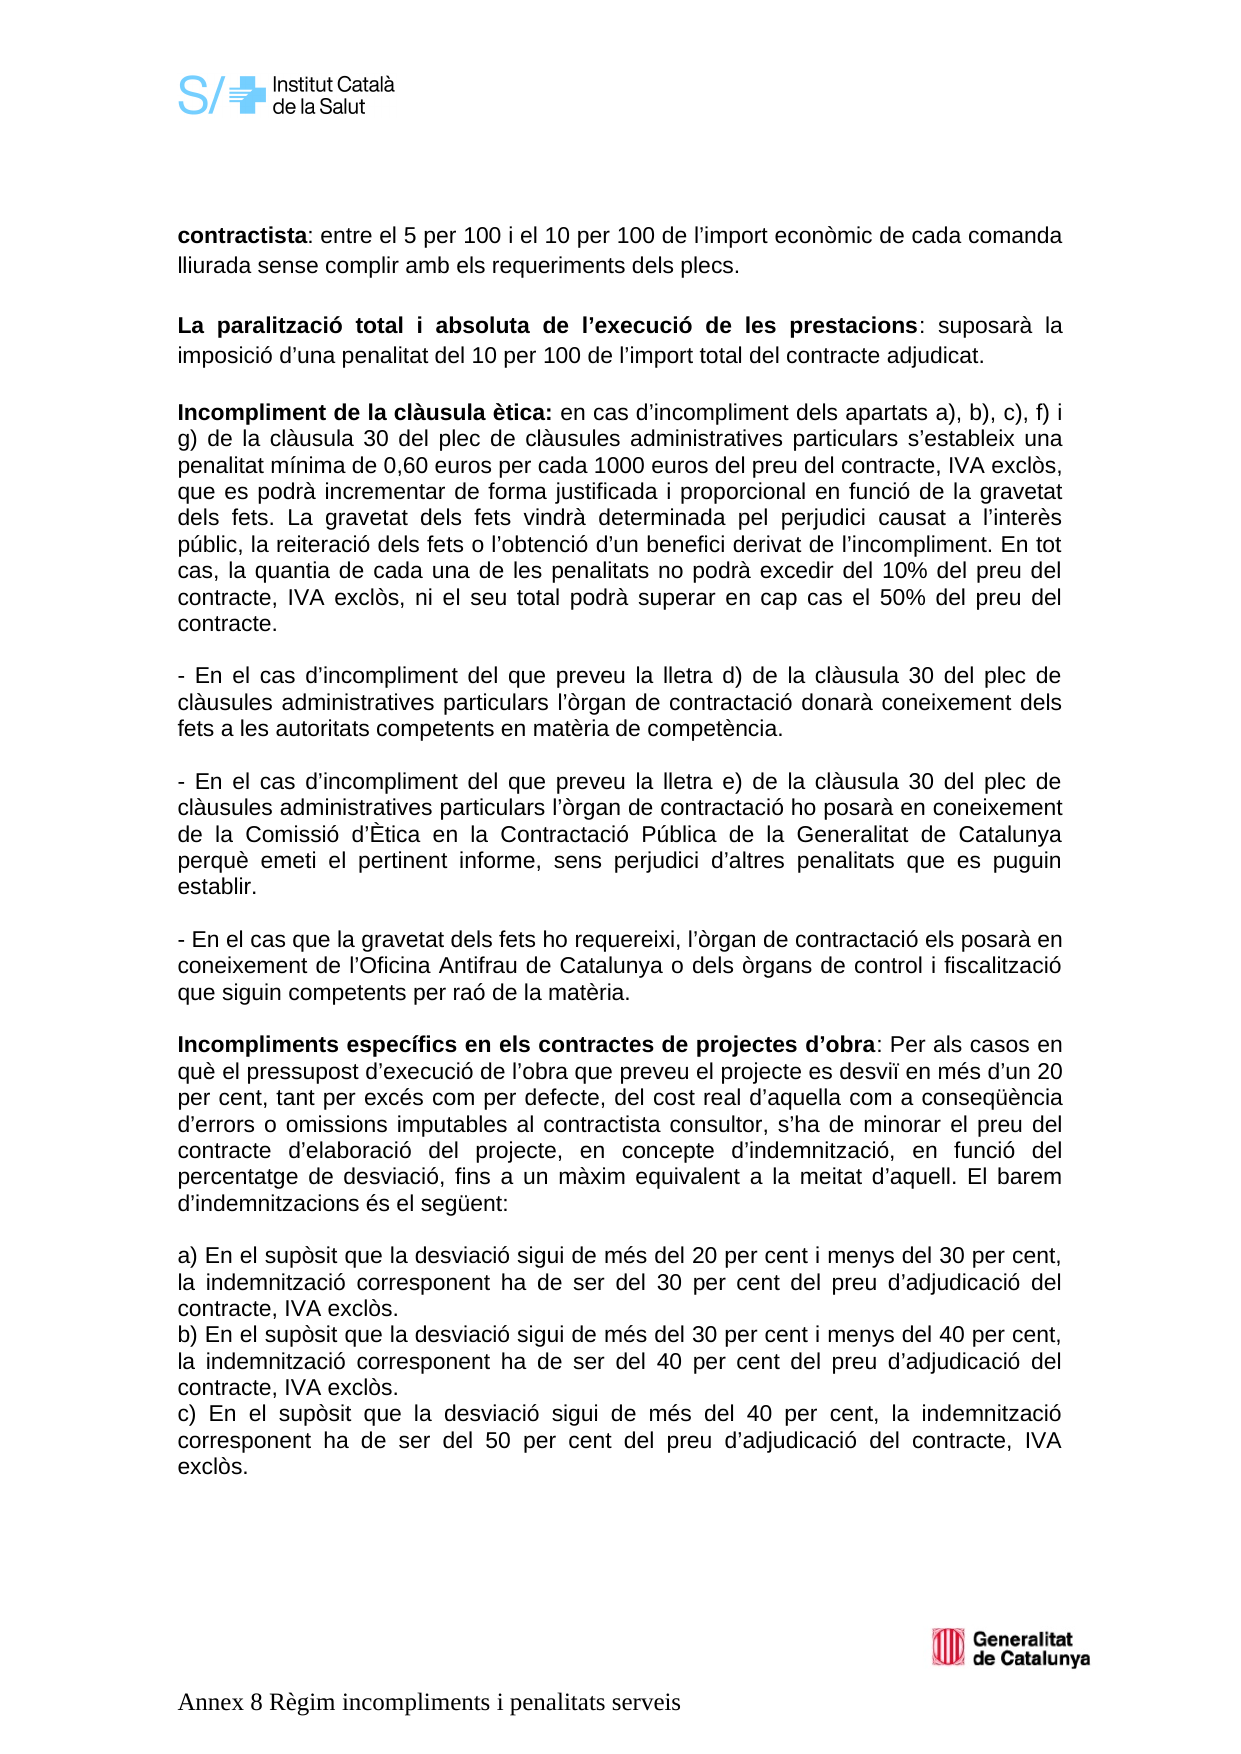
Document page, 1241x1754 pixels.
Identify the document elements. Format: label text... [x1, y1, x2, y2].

text - En el cas d’incompliment del que preveu la lletra d) de la clàusula 30 del plec de clàusules administratives particulars l’òrgan de contractació donarà coneixement dels fets a les autoritats competents en matèria de competència. [177, 662, 1063, 742]
picture [177, 73, 397, 118]
text c) En el supòsit que la desviació sigui de més del 40 per cent, la indemnització corresponent ha de ser del 50 per cent del preu d’adjudicació del contracte, IVA exclòs. [177, 1400, 1063, 1479]
text - En el cas que la gravetat dels fets ho requereixi, l’òrgan de contractació els posarà en coneixement de l’Oficina Antifrau de Catalunya o dels òrgans de control i fiscalització que siguin competents per raó de la matèria. [177, 926, 1063, 1005]
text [177, 222, 1063, 278]
text La paralització total i absoluta de l’execució de les prestacions: suposarà la imposició d’una penalitat del 10 per 100 de l’import total del contracte adjudicat. [177, 312, 1063, 369]
text Incompliment de la clàusula ètica: en cas d’incompliment dels apartats a), b), c), f) i g) de la clàusula 30 del plec de clàusules administratives particulars s’estableix una penalitat mínima de 0,60 euros per cada 1000 euros del preu del contracte, IVA exclòs, que es podrà incrementar de forma justificada i proporcional en funció de la gravetat dels fets. La gravetat dels fets vindrà determinada pel perjudici causat a l’interès públic, la reiteració dels fets o l’obtenció d’un benefici derivat de l’incompliment. En tot cas, la quantia de cada una de les penalitats no podrà excedir del 10% del preu del contracte, IVA exclòs, ni el seu total podrà superar en cap cas el 50% del preu del contracte. [177, 399, 1063, 636]
text Incompliments específics en els contractes de projectes d’obra: Per als casos en què el pressupost d’execució de l’obra que preveu el projecte es desviï en més d’un 20 per cent, tant per excés com per defecte, del cost real d’aquella com a conseqüència d’errors o omissions imputables al contractista consultor, s’ha de minorar el preu del contracte d’elaboració del projecte, en concepte d’indemnització, en funció del percentatge de desviació, fins a un màxim equivalent a la meitat d’aquell. El barem d’indemnitzacions és el següent: [177, 1031, 1063, 1216]
text b) En el supòsit que la desviació sigui de més del 30 per cent i menys del 40 per cent, la indemnització corresponent ha de ser del 40 per cent del preu d’adjudicació del contracte, IVA exclòs. [177, 1321, 1063, 1400]
picture [893, 1621, 1129, 1674]
text - En el cas d’incompliment del que preveu la lletra e) de la clàusula 30 del plec de clàusules administratives particulars l’òrgan de contractació ho posarà en coneixement de la Comissió d’Ètica en la Contractació Pública de la Generalitat de Catalunya perquè emeti el pertinent informe, sens perjudici d’altres penalitats que es puguin establir. [177, 768, 1063, 900]
text a) En el supòsit que la desviació sigui de més del 20 per cent i menys del 30 per cent, la indemnització corresponent ha de ser del 30 per cent del preu d’adjudicació del contracte, IVA exclòs. [177, 1242, 1063, 1321]
